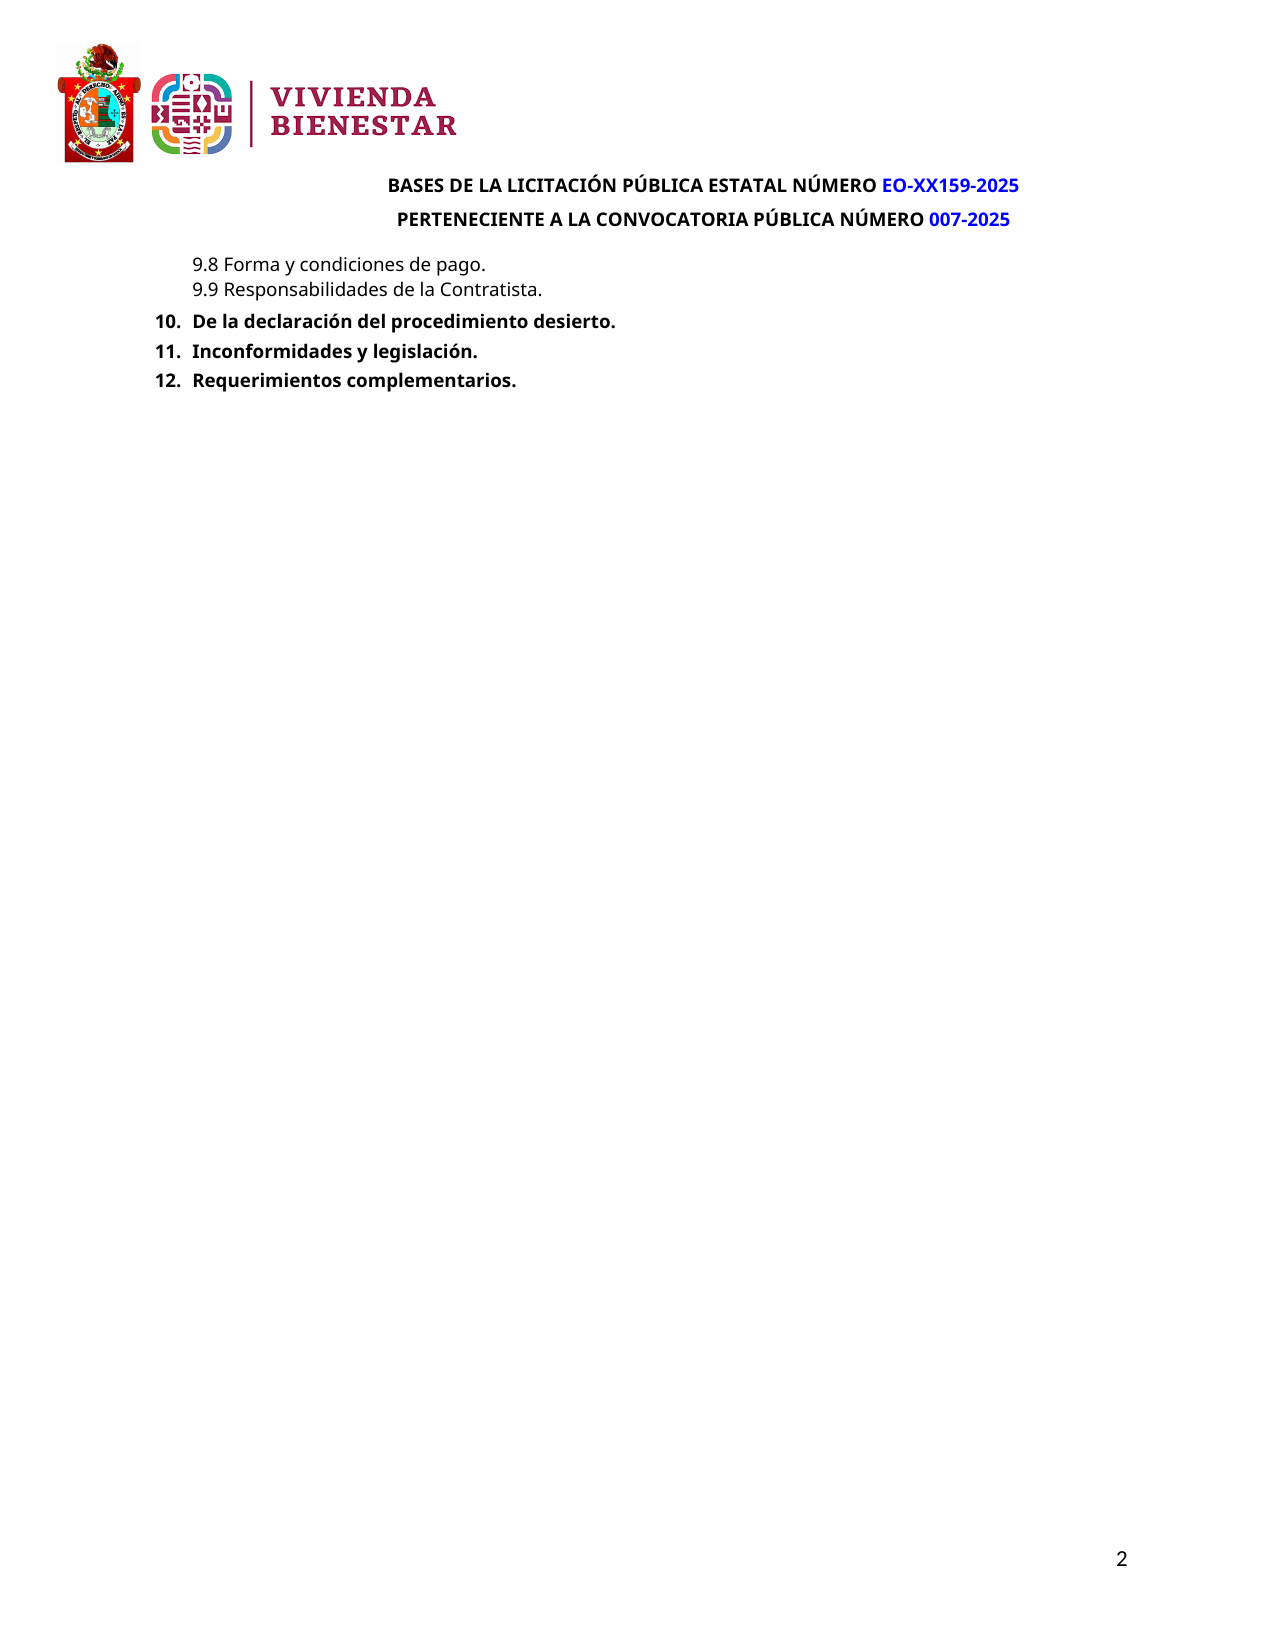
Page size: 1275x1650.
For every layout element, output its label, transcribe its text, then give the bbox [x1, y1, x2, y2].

text 9.9 Responsabilidades de la Contratista. [192, 277, 1127, 302]
text 9.8 Forma y condiciones de pago. [192, 251, 1127, 277]
picture [55, 42, 143, 165]
list De la declaración del procedimiento desierto. [154, 309, 1127, 334]
list Requerimientos complementarios. [154, 367, 1127, 393]
list Inconformidades y legislación. [154, 338, 1127, 363]
picture [147, 66, 473, 163]
